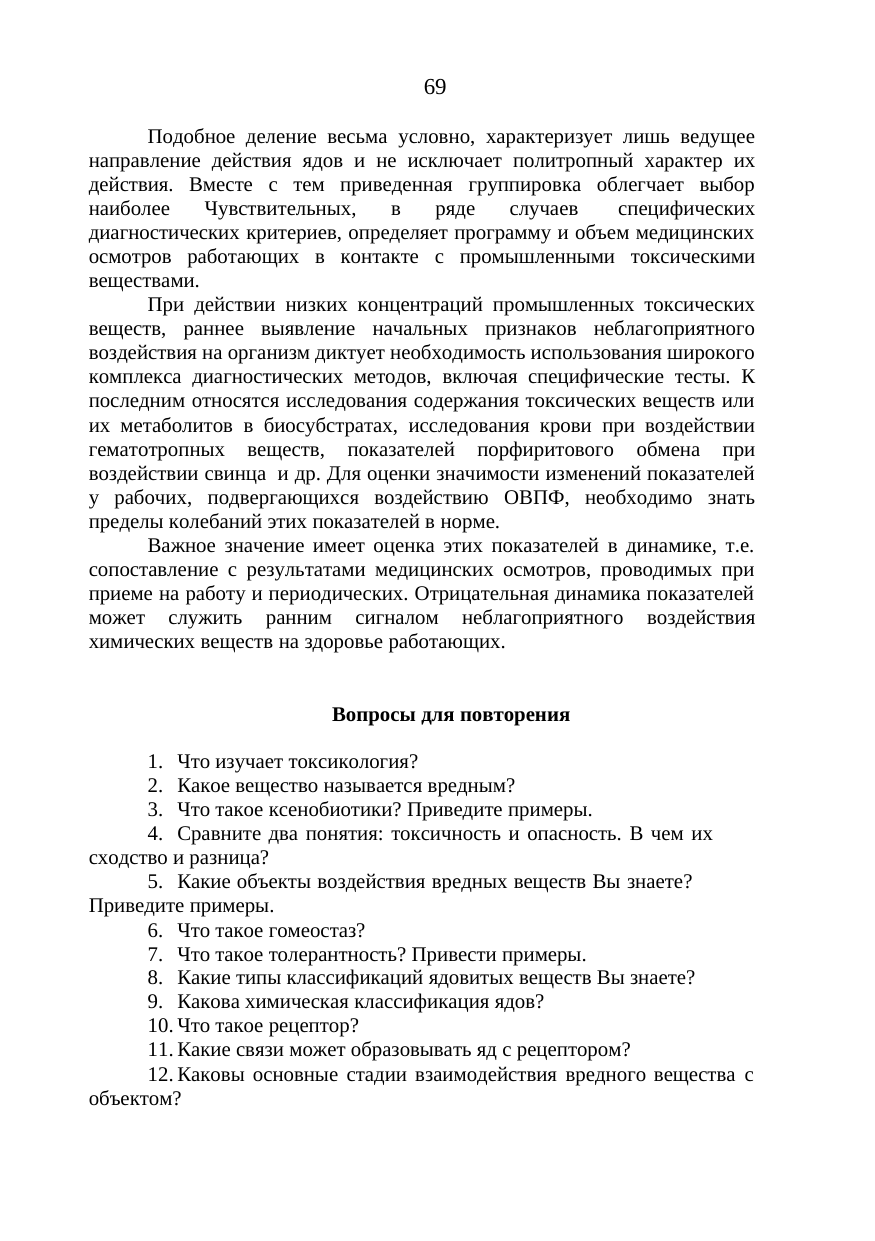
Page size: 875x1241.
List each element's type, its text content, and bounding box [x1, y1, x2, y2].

text При действии низких концентраций промышленных токсических веществ, раннее выявление начальных признаков неблагоприятного воздействия на организм диктует необходимость использования широкого комплекса диагностических методов, включая специфические тесты. К последним относятся исследования содержания токсических веществ или их метаболитов в биосубстратах, исследования крови при воздействии гематотропных веществ, показателей порфиритового обмена при воздействии свинца и др. Для оценки значимости изменений показателей у рабочих, подвергающихся воздействию ОВПФ, необходимо знать пределы колебаний этих показателей в норме. [88, 292, 755, 533]
text Вопросы для повторения [139, 702, 762, 726]
list Какие типы классификаций ядовитых веществ Вы знаете? [147, 966, 845, 989]
list Что такое толерантность? Привести примеры. [147, 942, 845, 966]
list Что изучает токсикология? [147, 749, 845, 773]
list Какие связи может образовывать яд с рецептором? [147, 1037, 845, 1061]
list Что такое рецептор? [147, 1013, 845, 1037]
list Какова химическая классификация ядов? [147, 989, 845, 1013]
list Сравните два понятия: токсичность и опасность. В чем их сходство и разница? [88, 821, 755, 869]
text Подобное деление весьма условно, характеризует лишь ведущее направление действия ядов и не исключает политропный характер их действия. Вместе с тем приведенная группировка облегчает выбор наиболее Чувствительных, в ряде случаев специфических диагностических критериев, определяет программу и объем медицинских осмотров работающих в контакте с промышленными токсическими веществами. [88, 124, 755, 292]
list Что такое гомеостаз? [147, 917, 845, 942]
list Какое вещество называется вредным? [147, 773, 845, 797]
list Какие объекты воздействия вредных веществ Вы знаете? Приведите примеры. [88, 869, 755, 917]
text Важное значение имеет оценка этих показателей в динамике, т.е. сопоставление с результатами медицинских осмотров, проводимых при приеме на работу и периодических. Отрицательная динамика показателей может служить ранним сигналом неблагоприятного воздействия химических веществ на здоровье работающих. [88, 533, 755, 653]
list Каковы основные стадии взаимодействия вредного вещества с объектом? [88, 1061, 755, 1109]
list Что такое ксенобиотики? Приведите примеры. [147, 797, 845, 821]
